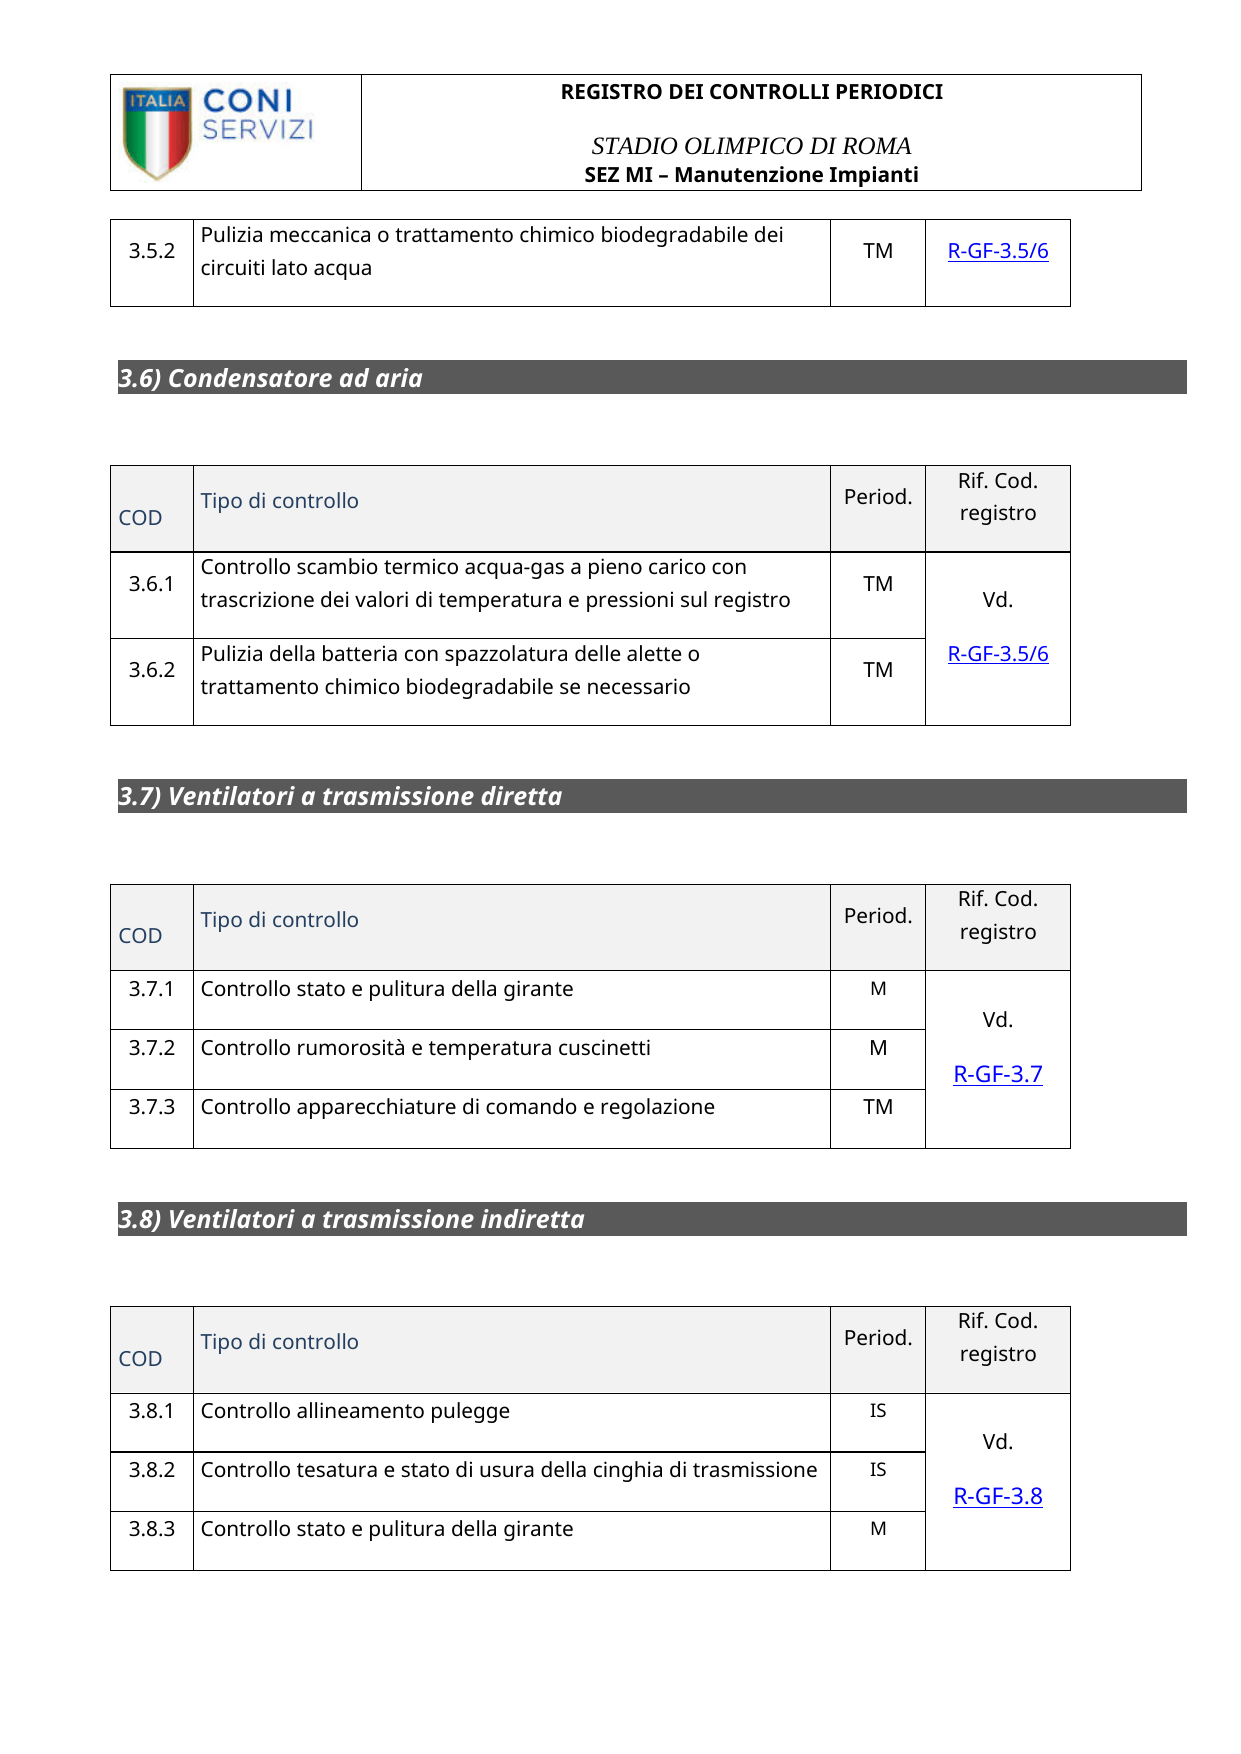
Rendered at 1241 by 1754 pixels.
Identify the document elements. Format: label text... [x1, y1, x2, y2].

table_cell Vd. R-GF-3.7 [926, 971, 1070, 1147]
table_cell TM [831, 639, 925, 725]
table_header Period. [831, 885, 925, 970]
table_header COD [111, 1307, 193, 1392]
table_header Rif. Cod. registro [926, 466, 1070, 551]
table_cell Controllo allineamento pulegge [194, 1394, 830, 1451]
table_cell 3.8.1 [111, 1394, 193, 1451]
table_header Tipo di controllo [194, 1307, 830, 1392]
table_header Tipo di controllo [194, 466, 830, 551]
table_cell M [831, 1512, 925, 1569]
table_cell Vd. R-GF-3.5/6 [926, 553, 1070, 725]
table_cell TM [831, 1090, 925, 1147]
table_cell M [831, 971, 925, 1029]
table_cell 3.5.2 [111, 220, 193, 306]
table_header Period. [831, 1307, 925, 1392]
table_header Rif. Cod. registro [926, 1307, 1070, 1392]
table_cell Controllo stato e pulitura della girante [194, 971, 830, 1029]
table_cell IS [831, 1394, 925, 1451]
table_cell Controllo tesatura e stato di usura della cinghia di trasmissione [194, 1453, 830, 1511]
table_cell 3.8.2 [111, 1453, 193, 1511]
table_cell Pulizia meccanica o trattamento chimico biodegradabile dei circuiti lato acqua [194, 220, 830, 306]
table_cell 3.7.1 [111, 971, 193, 1029]
table_cell TM [831, 220, 925, 306]
table_cell Vd. R-GF-3.5/6 [926, 220, 1070, 306]
table_cell TM [831, 553, 925, 638]
table_header COD [111, 466, 193, 551]
table_cell 3.7.3 [111, 1090, 193, 1147]
subtitle 3.7) Ventilatori a trasmissione diretta [118, 779, 1187, 813]
table_cell 3.6.2 [111, 639, 193, 725]
table_cell Controllo stato e pulitura della girante [194, 1512, 830, 1569]
table_header Rif. Cod. registro [926, 885, 1070, 970]
picture [118, 82, 315, 183]
table_cell Controllo rumorosità e temperatura cuscinetti [194, 1030, 830, 1088]
table_cell Controllo scambio termico acqua-gas a pieno carico con trascrizione dei valori di temperatura e pressioni sul registro [194, 553, 830, 638]
table_cell M [831, 1030, 925, 1088]
subtitle 3.8) Ventilatori a trasmissione indiretta [118, 1202, 1187, 1236]
table_cell IS [831, 1453, 925, 1511]
table_header Period. [831, 466, 925, 551]
table_cell 3.7.2 [111, 1030, 193, 1088]
table_header Tipo di controllo [194, 885, 830, 970]
table_cell 3.6.1 [111, 553, 193, 638]
table_cell Vd. R-GF-3.8 [926, 1394, 1070, 1569]
table_cell 3.8.3 [111, 1512, 193, 1569]
table_cell Pulizia della batteria con spazzolatura delle alette o trattamento chimico biodegradabile se necessario [194, 639, 830, 725]
table_cell Controllo apparecchiature di comando e regolazione [194, 1090, 830, 1147]
subtitle 3.6) Condensatore ad aria [118, 360, 1187, 394]
table_header COD [111, 885, 193, 970]
